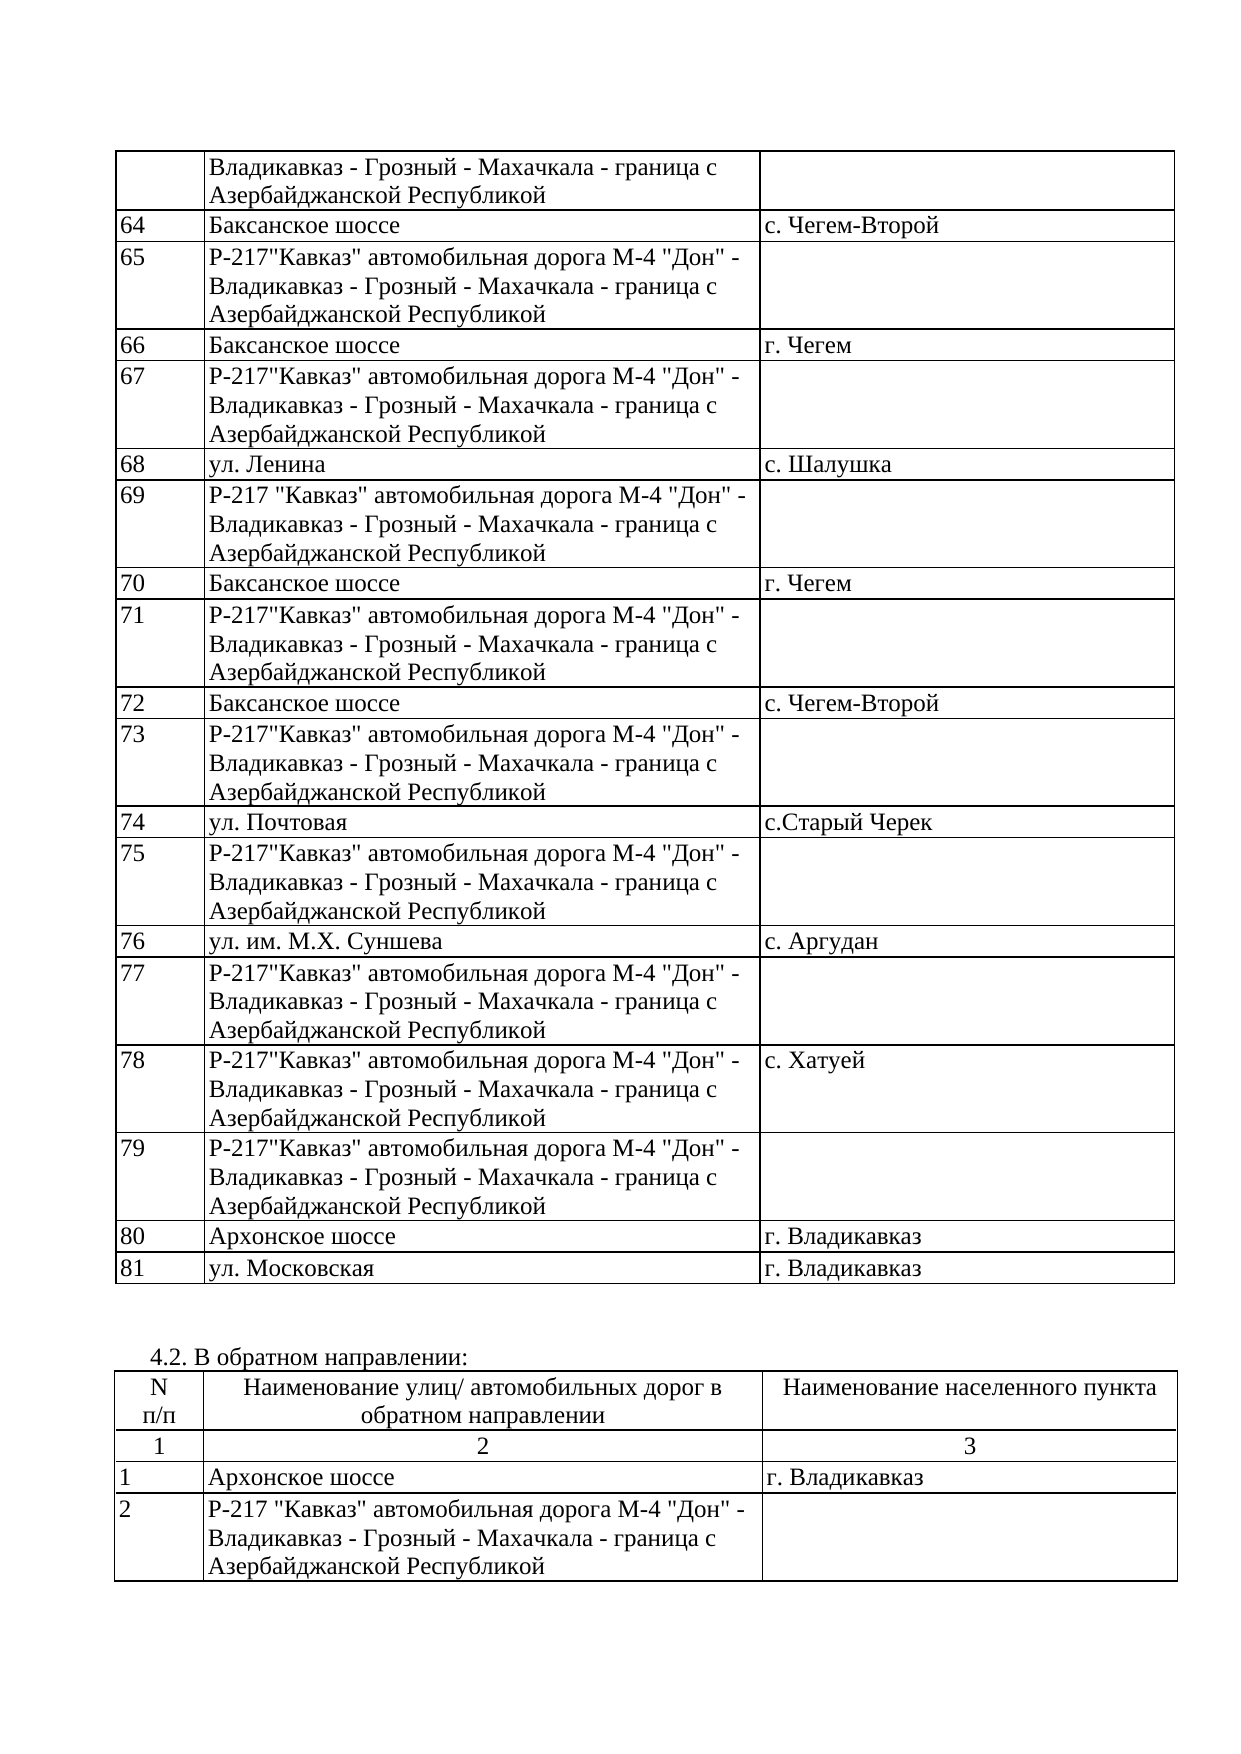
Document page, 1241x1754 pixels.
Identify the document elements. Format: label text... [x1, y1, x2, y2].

table_cell г. Чегем [761, 330, 1174, 360]
table_cell 75 [117, 838, 204, 925]
table_cell 2 [115, 1493, 203, 1580]
table_cell г. Владикавказ [763, 1461, 1177, 1492]
table_cell г. Владикавказ [761, 1221, 1174, 1251]
table_cell 65 [117, 242, 204, 328]
table_header Наименование населенного пункта [763, 1372, 1177, 1429]
table_cell [761, 719, 1174, 805]
table_cell Р-217"Кавказ" автомобильная дорога М-4 "Дон" - Владикавказ - Грозный - Махачкала - граница с Азербайджанской Республикой [205, 242, 759, 328]
table_cell 2 [204, 1431, 762, 1461]
table_cell 80 [117, 1221, 204, 1251]
table_cell Р-217"Кавказ" автомобильная дорога М-4 "Дон" - Владикавказ - Грозный - Махачкала - граница с Азербайджанской Республикой [205, 958, 759, 1044]
table_cell Баксанское шоссе [205, 688, 759, 718]
table_cell Архонское шоссе [204, 1462, 762, 1492]
table_cell Р-217 "Кавказ" автомобильная дорога М-4 "Дон" - Владикавказ - Грозный - Махачкала - граница с Азербайджанской Республикой [204, 1494, 762, 1580]
table_header N п/п [115, 1372, 203, 1429]
table_cell 70 [117, 568, 204, 598]
table_cell 1 [115, 1430, 203, 1461]
table_cell 66 [117, 330, 204, 360]
table_cell Р-217"Кавказ" автомобильная дорога М-4 "Дон" - Владикавказ - Грозный - Махачкала - граница с Азербайджанской Республикой [205, 719, 759, 805]
table_cell с. Чегем-Второй [761, 688, 1174, 718]
table_cell 73 [117, 719, 204, 805]
table_cell Баксанское шоссе [205, 568, 759, 598]
table_header Наименование улиц/ автомобильных дорог в обратном направлении [204, 1372, 762, 1429]
table_cell 69 [117, 481, 204, 567]
table_cell ул. Почтовая [205, 807, 759, 837]
table_cell с. Аргудан [761, 926, 1174, 956]
table_cell 79 [117, 1133, 204, 1219]
table_cell Р-217"Кавказ" автомобильная дорога М-4 "Дон" - Владикавказ - Грозный - Махачкала - граница с Азербайджанской Республикой [205, 1046, 759, 1132]
table_cell Р-217"Кавказ" автомобильная дорога М-4 "Дон" - Владикавказ - Грозный - Махачкала - граница с Азербайджанской Республикой [205, 1133, 759, 1219]
table_cell 67 [117, 361, 204, 448]
table_cell [761, 242, 1174, 328]
table_cell Архонское шоссе [205, 1221, 759, 1251]
table_cell [761, 1133, 1174, 1219]
table_cell 63 [117, 152, 204, 209]
table_cell 76 [117, 926, 204, 956]
table_cell 1 [115, 1462, 203, 1492]
table_cell ул. Ленина [205, 449, 759, 479]
text 4.2. В обратном направлении: [150, 1342, 1090, 1370]
table_cell 64 [117, 211, 204, 241]
table_cell 74 [117, 807, 204, 837]
table_cell с.Старый Черек [761, 807, 1174, 837]
table_cell [761, 481, 1174, 567]
table_cell Баксанское шоссе [205, 211, 759, 241]
table_cell Р-217"Кавказ" автомобильная дорога М-4 "Дон" - Владикавказ - Грозный - Махачкала - граница с Азербайджанской Республикой [205, 600, 759, 686]
table_cell ул. им. М.Х. Суншева [205, 926, 759, 956]
table_cell Р-217"Кавказ" автомобильная дорога М-4 "Дон" - Владикавказ - Грозный - Махачкала - граница с Азербайджанской Республикой [205, 838, 759, 925]
table_cell Р-217 "Кавказ" автомобильная дорога М-4 "Дон" - Владикавказ - Грозный - Махачкала - граница с Азербайджанской Республикой [205, 481, 759, 567]
table_cell ул. Московская [205, 1253, 759, 1282]
table_cell 72 [117, 688, 204, 718]
table_cell с. Шалушка [761, 449, 1174, 479]
table_cell г. Чегем [761, 568, 1174, 598]
table_cell 3 [763, 1429, 1177, 1461]
table_cell 81 [117, 1253, 204, 1282]
table_cell Р-217"Кавказ" автомобильная дорога М-4 "Дон" - Владикавказ - Грозный - Махачкала - граница с Азербайджанской Республикой [205, 361, 759, 448]
table_cell 78 [117, 1046, 204, 1132]
table_cell [761, 838, 1174, 925]
table_cell [761, 958, 1174, 1044]
table_cell 77 [117, 958, 204, 1044]
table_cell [205, 152, 759, 209]
table_cell г. Владикавказ [761, 1253, 1174, 1282]
table_cell Баксанское шоссе [205, 330, 759, 360]
table_cell с. Чегем-Второй [761, 211, 1174, 241]
table_cell 71 [117, 600, 204, 686]
table_cell 68 [117, 449, 204, 479]
table_cell с. Хатуей [761, 1046, 1174, 1132]
table_cell [761, 600, 1174, 686]
table_cell [761, 361, 1174, 448]
table_cell [761, 152, 1174, 209]
table_cell [763, 1492, 1177, 1580]
